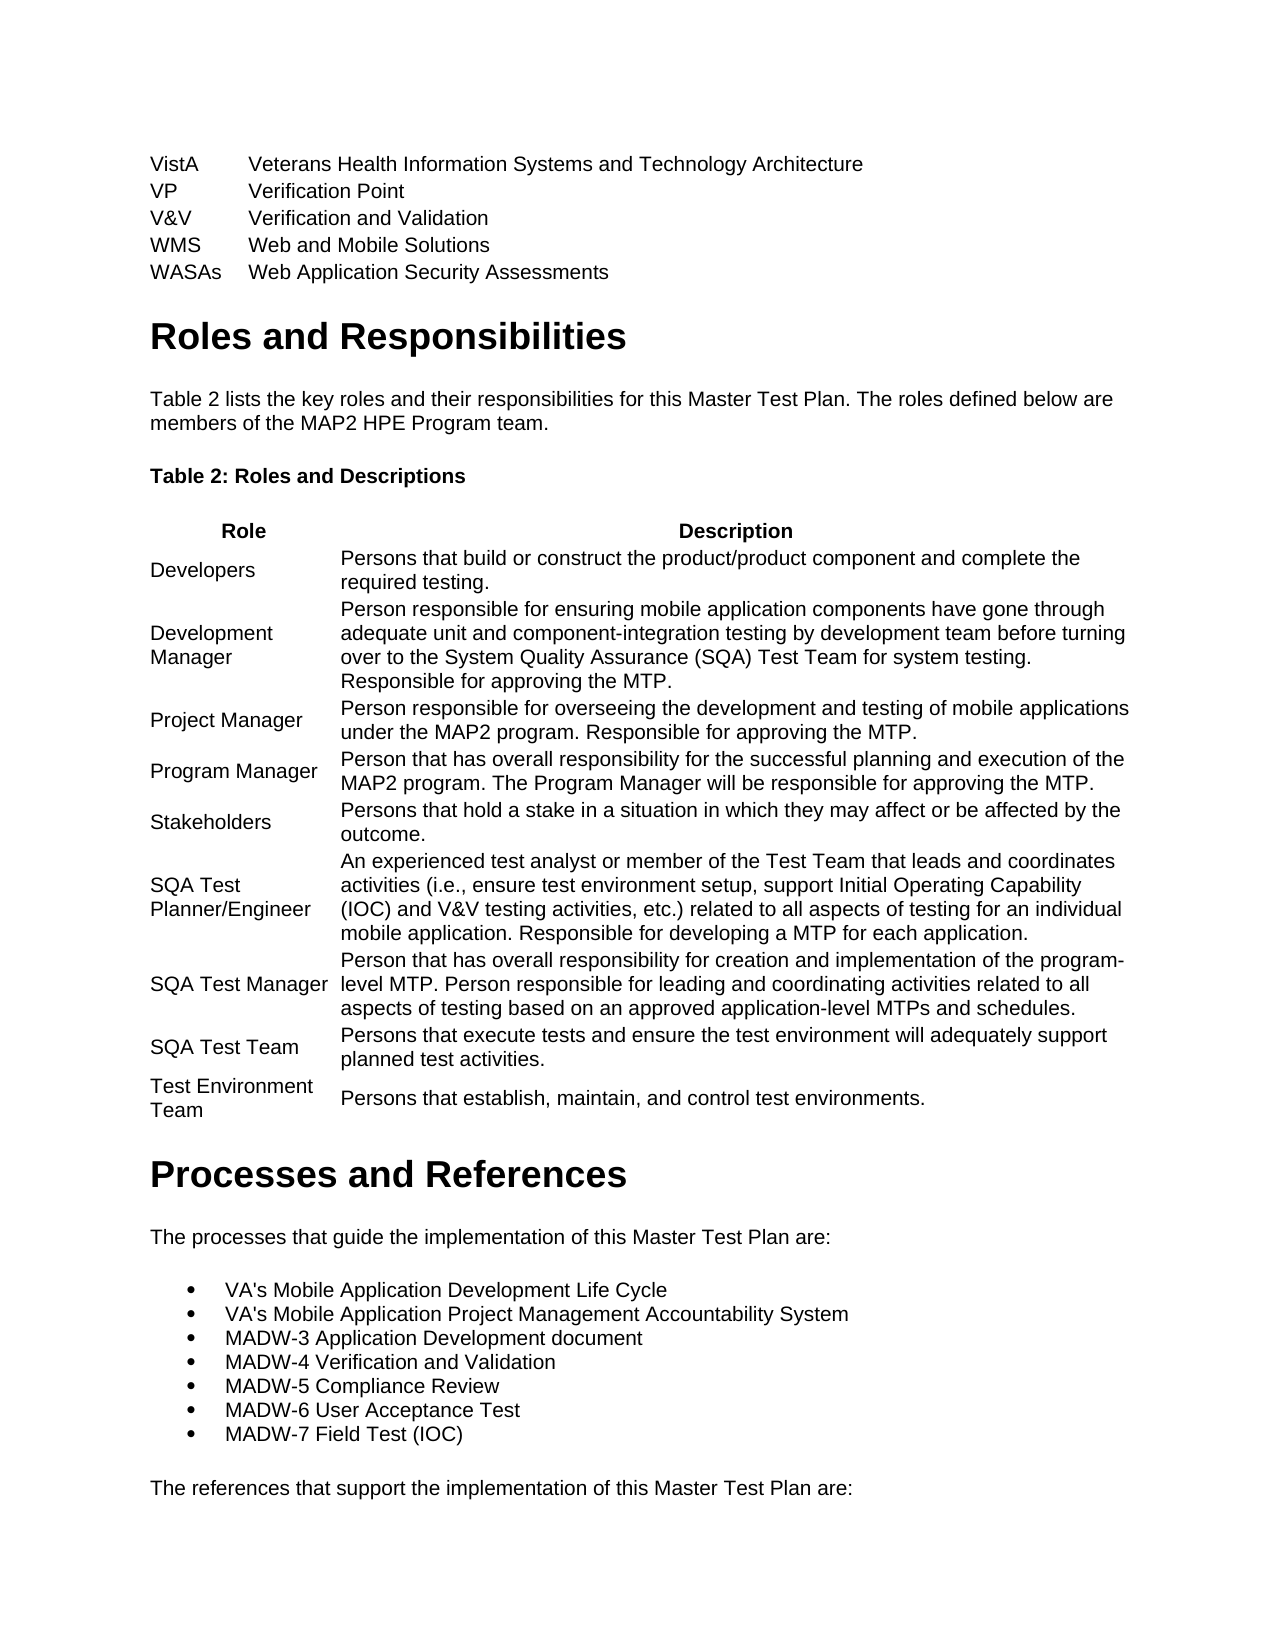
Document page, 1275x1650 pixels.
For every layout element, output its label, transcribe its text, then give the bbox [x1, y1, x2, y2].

subtitle Processes and References [150, 1152, 1125, 1196]
table_cell Persons that build or construct the product/product component and complete the required testing. [339, 544, 1133, 595]
table_cell Project Manager [149, 694, 339, 745]
list MADW-3 Application Development document [187, 1326, 1125, 1350]
list VA's Mobile Application Project Management Accountability System [187, 1302, 1125, 1326]
table_cell SQA Test Manager [149, 946, 339, 1021]
table_cell Persons that hold a stake in a situation in which they may affect or be affected by the outcome. [339, 796, 1133, 847]
table_cell Web and Mobile Solutions [247, 231, 891, 258]
list MADW-4 Verification and Validation [187, 1350, 1125, 1374]
table_cell Person responsible for ensuring mobile application components have gone through adequate unit and component-integration testing by development team before turning over to the System Quality Assurance (SQA) Test Team for system testing. Responsible for approving the MTP. [339, 595, 1133, 694]
table_cell WMS [149, 231, 247, 258]
text Table 2: Roles and Descriptions [150, 464, 1125, 488]
table_cell Test Environment Team [149, 1072, 339, 1123]
table_cell VistA [149, 150, 247, 177]
text Table 2 lists the key roles and their responsibilities for this Master Test Plan. The roles defined below are members of the MAP2 HPE Program team. [150, 387, 1125, 435]
table_cell V&V [149, 204, 247, 231]
table_cell Persons that establish, maintain, and control test environments. [339, 1072, 1133, 1123]
table_cell WASAs [149, 258, 247, 285]
table_cell Veterans Health Information Systems and Technology Architecture [247, 150, 891, 177]
list MADW-7 Field Test (IOC) [187, 1422, 1125, 1446]
table_cell SQA Test Planner/Engineer [149, 847, 339, 946]
list MADW-6 User Acceptance Test [187, 1398, 1125, 1422]
table_header Role [149, 517, 339, 544]
table_cell Verification Point [247, 177, 891, 204]
table_cell Web Application Security Assessments [247, 258, 891, 285]
table_cell Person that has overall responsibility for creation and implementation of the program-level MTP. Person responsible for leading and coordinating activities related to all aspects of testing based on an approved application-level MTPs and schedules. [339, 946, 1133, 1021]
text The references that support the implementation of this Master Test Plan are: [150, 1476, 1125, 1499]
table_cell Program Manager [149, 745, 339, 796]
table_cell Developers [149, 544, 339, 595]
text The processes that guide the implementation of this Master Test Plan are: [150, 1225, 1125, 1249]
table_cell An experienced test analyst or member of the Test Team that leads and coordinates activities (i.e., ensure test environment setup, support Initial Operating Capability (IOC) and V&V testing activities, etc.) related to all aspects of testing for an individual mobile application. Responsible for developing a MTP for each application. [339, 847, 1133, 946]
table_cell Person that has overall responsibility for the successful planning and execution of the MAP2 program. The Program Manager will be responsible for approving the MTP. [339, 745, 1133, 796]
table_cell Verification and Validation [247, 204, 891, 231]
table_cell Persons that execute tests and ensure the test environment will adequately support planned test activities. [339, 1021, 1133, 1072]
table_cell Development Manager [149, 595, 339, 694]
table_header Description [339, 517, 1133, 544]
list MADW-5 Compliance Review [187, 1374, 1125, 1398]
table_cell VP [149, 177, 247, 204]
table_cell Stakeholders [149, 796, 339, 847]
table_cell Person responsible for overseeing the development and testing of mobile applications under the MAP2 program. Responsible for approving the MTP. [339, 694, 1133, 745]
table_cell SQA Test Team [149, 1021, 339, 1072]
subtitle Roles and Responsibilities [150, 314, 1125, 358]
list VA's Mobile Application Development Life Cycle [187, 1278, 1125, 1302]
